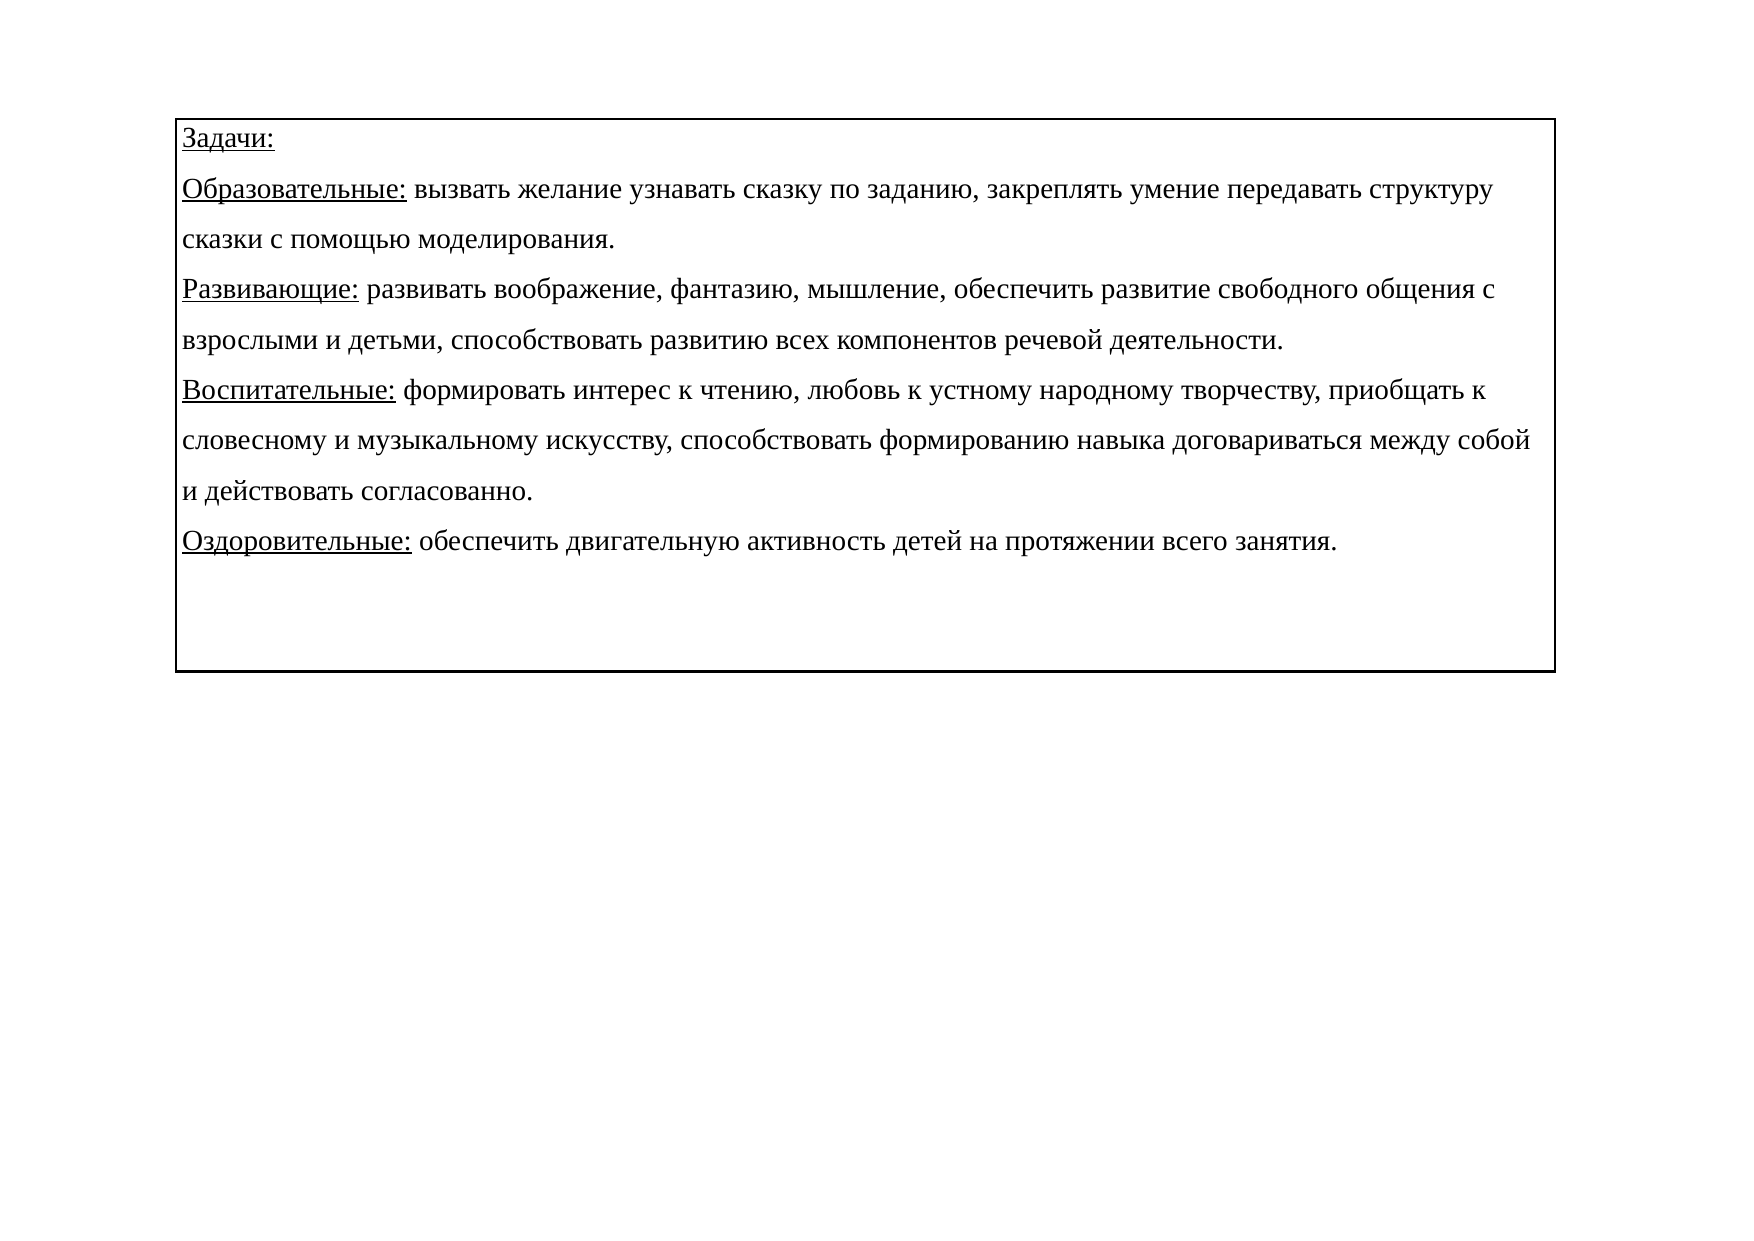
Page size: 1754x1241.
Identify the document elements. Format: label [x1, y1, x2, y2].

table_cell [177, 120, 1554, 670]
